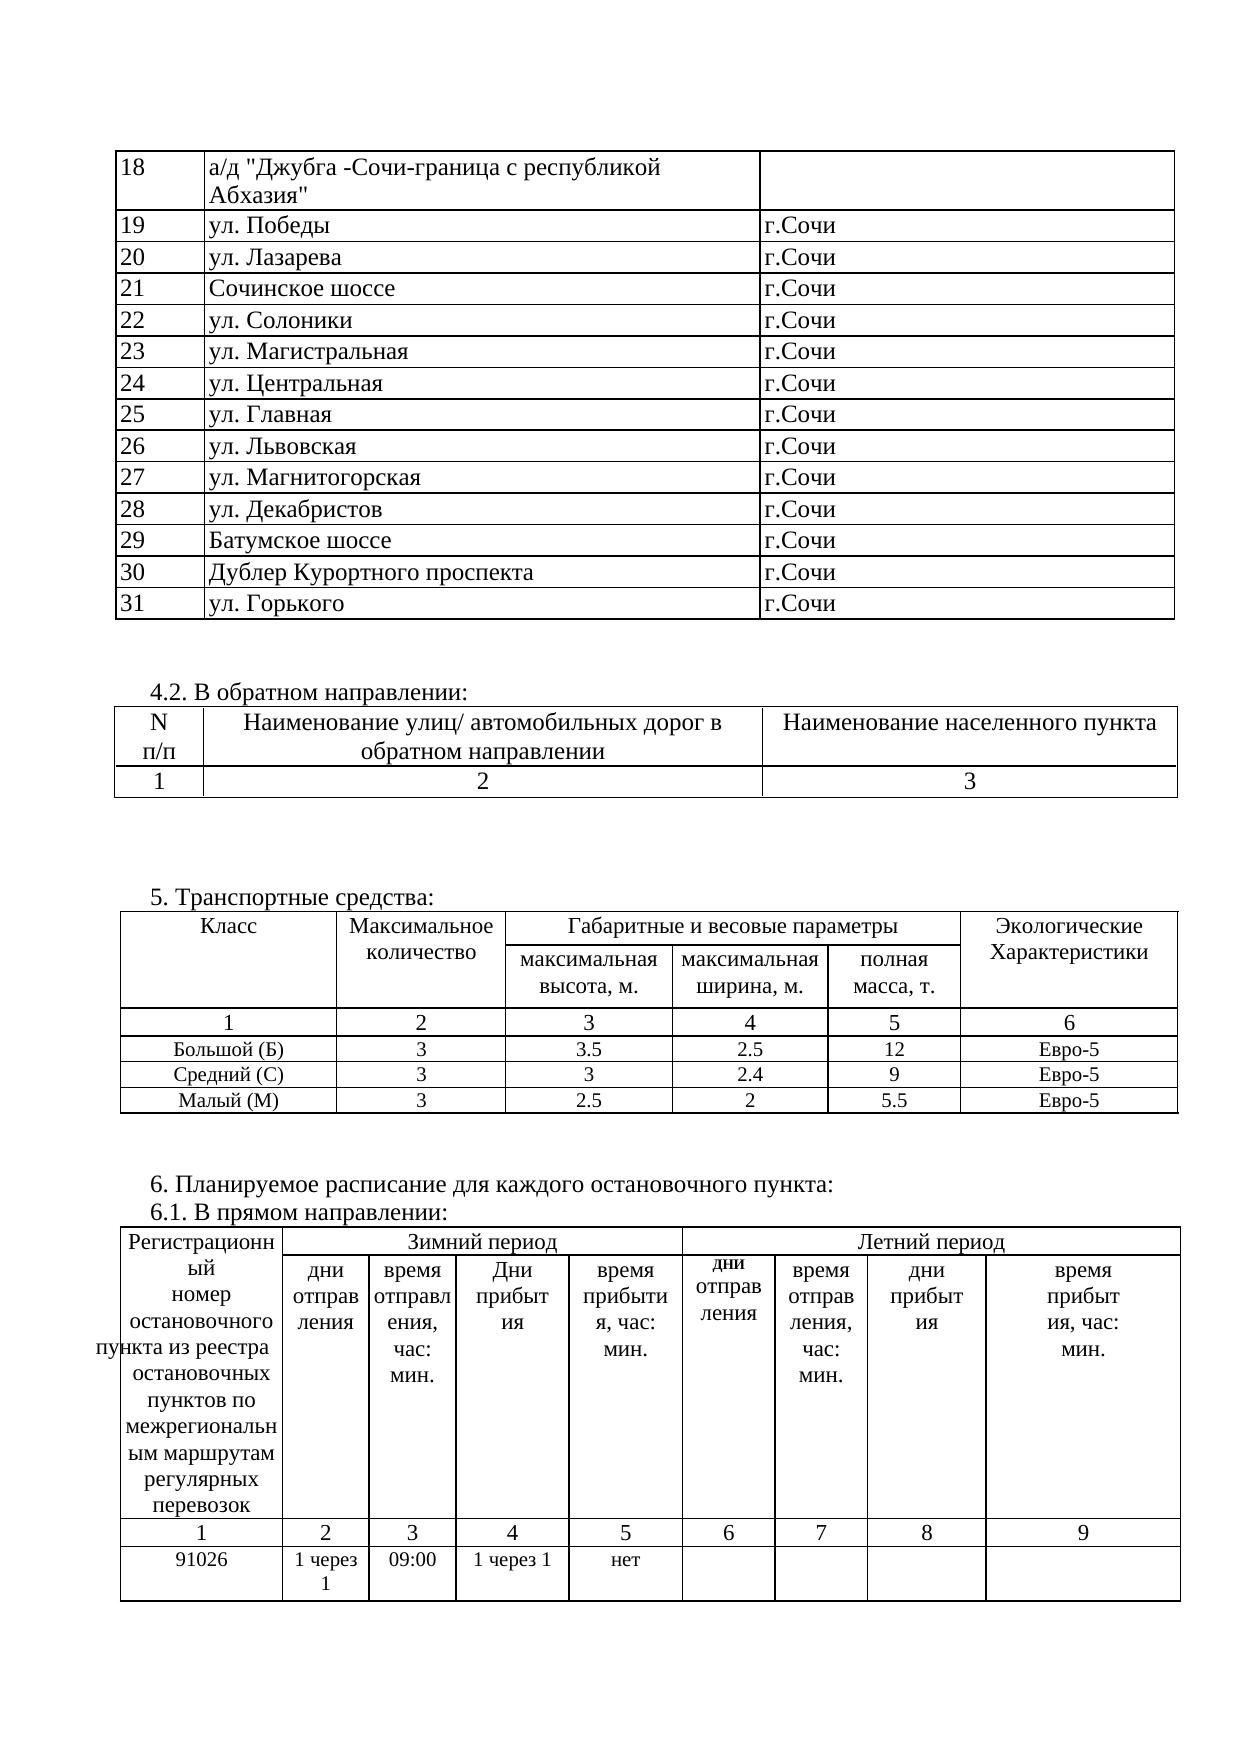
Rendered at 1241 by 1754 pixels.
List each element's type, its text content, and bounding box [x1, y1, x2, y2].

table_cell г.Сочи [761, 588, 1174, 618]
table_cell 4 [457, 1519, 568, 1546]
table_cell ул. Солоники [205, 305, 759, 335]
table_cell 1 [121, 1009, 336, 1035]
table_cell 6 [683, 1519, 774, 1546]
table_cell [868, 1547, 985, 1600]
text 6. Планируемое расписание для каждого остановочного пункта: [150, 1169, 1090, 1197]
table_cell г.Сочи [761, 242, 1174, 272]
table_cell 7 [776, 1519, 867, 1546]
table_cell 2 [283, 1519, 368, 1546]
table_cell г.Сочи [761, 368, 1174, 398]
table_cell Евро-5 [961, 1088, 1177, 1112]
table_cell 9 [987, 1519, 1180, 1546]
table_cell 27 [117, 462, 204, 492]
table_cell 1 через 1 [283, 1547, 368, 1600]
table_cell ул. Победы [205, 211, 759, 241]
table_cell время отправл ения, час: мин. [370, 1256, 455, 1518]
table_cell максимальная высота, м. [506, 946, 672, 1007]
table_cell полная масса, т. [829, 946, 960, 1007]
table_cell время прибыт ия, час: мин. [987, 1256, 1180, 1518]
table_cell 26 [117, 431, 204, 461]
table_cell Евро-5 [961, 1062, 1177, 1086]
table_cell время отправ ления, час: мин. [776, 1256, 867, 1518]
table_cell 1 [121, 1519, 282, 1546]
text 4.2. В обратном направлении: [150, 677, 1090, 706]
table_cell 3.5 [506, 1037, 672, 1061]
table_cell 25 [117, 400, 204, 429]
table_cell 18 [117, 152, 204, 209]
table_cell 28 [117, 494, 204, 524]
table_cell нет [570, 1547, 682, 1600]
table_cell г.Сочи [761, 557, 1174, 587]
table_cell дни прибыт ия [868, 1256, 985, 1518]
table_cell Дни прибыт ия [457, 1256, 568, 1518]
table_cell 3 [337, 1037, 505, 1061]
table_cell [776, 1547, 867, 1600]
table_cell [761, 152, 1174, 209]
table_cell 3 [370, 1519, 455, 1546]
table_cell ДНИ отправ ления [683, 1256, 774, 1518]
table_cell 3 [506, 1009, 672, 1035]
table_cell 5 [570, 1519, 682, 1546]
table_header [121, 1228, 282, 1518]
table_cell 19 [117, 211, 204, 241]
table_cell 3 [506, 1062, 672, 1086]
table_cell 21 [117, 274, 204, 303]
text 6.1. В прямом направлении: [150, 1197, 1090, 1226]
table_cell 2.4 [673, 1062, 827, 1086]
table_cell 2 [204, 767, 762, 796]
table_header Класс [121, 912, 336, 1007]
table_cell дни отправ ления [283, 1256, 368, 1518]
table_cell ул. Магистральная [205, 337, 759, 366]
table_cell г.Сочи [761, 400, 1174, 429]
table_cell г.Сочи [761, 305, 1174, 335]
table_cell Батумское шоссе [205, 525, 759, 555]
table_cell ул. Львовская [205, 431, 759, 461]
table_cell г.Сочи [761, 337, 1174, 366]
table_cell г.Сочи [761, 211, 1174, 241]
text 5. Транспортные средства: [150, 882, 1090, 911]
table_cell 12 [829, 1037, 960, 1061]
table_cell 2 [337, 1009, 505, 1035]
table_cell 2 [673, 1088, 827, 1112]
table_cell 31 [117, 588, 204, 618]
table_header Наименование населенного пункта [763, 707, 1177, 765]
table_cell [683, 1547, 774, 1600]
table_header Зимний период [283, 1228, 682, 1254]
table_cell время прибыти я, час: мин. [570, 1256, 682, 1518]
table_cell ул. Магнитогорская [205, 462, 759, 492]
table_cell 2.5 [506, 1088, 672, 1112]
table_cell 9 [829, 1062, 960, 1086]
table_cell Средний (С) [121, 1062, 336, 1086]
table_cell 23 [117, 337, 204, 366]
table_cell [987, 1547, 1180, 1600]
table_cell г.Сочи [761, 274, 1174, 303]
table_cell 2.5 [673, 1037, 827, 1061]
table_cell 30 [117, 557, 204, 587]
table_cell 91026 [121, 1547, 282, 1600]
table_header N п/п [115, 707, 203, 765]
table_header Максимальное количество [337, 912, 505, 1007]
table_cell Евро-5 [961, 1037, 1177, 1061]
table_cell 09:00 [370, 1547, 455, 1600]
table_cell 22 [117, 305, 204, 335]
table_cell 24 [117, 368, 204, 398]
table_cell 5 [829, 1009, 960, 1035]
table_cell 6 [961, 1009, 1177, 1035]
table_cell ул. Декабристов [205, 494, 759, 524]
table_cell 3 [337, 1062, 505, 1086]
table_cell ул. Горького [205, 588, 759, 618]
table_cell максимальная ширина, м. [673, 946, 827, 1007]
table_cell Малый (М) [121, 1088, 336, 1112]
table_cell 4 [673, 1009, 827, 1035]
table_cell г.Сочи [761, 462, 1174, 492]
table_cell Дублер Курортного проспекта [205, 557, 759, 587]
table_cell 8 [868, 1519, 985, 1546]
table_cell 29 [117, 525, 204, 555]
table_cell ул. Главная [205, 400, 759, 429]
table_cell 3 [337, 1088, 505, 1112]
table_cell ул. Лазарева [205, 242, 759, 272]
table_cell 3 [763, 765, 1177, 796]
table_cell 20 [117, 242, 204, 272]
table_header Экологические Характеристики [961, 912, 1177, 1007]
table_cell а/д "Джубга -Сочи-граница с республикой Абхазия" [205, 152, 759, 209]
table_cell г.Сочи [761, 525, 1174, 555]
table_header Габаритные и весовые параметры [506, 912, 960, 944]
table_cell г.Сочи [761, 431, 1174, 461]
table_cell 1 через 1 [457, 1547, 568, 1600]
table_cell 1 [115, 766, 203, 796]
table_cell г.Сочи [761, 494, 1174, 524]
table_cell Сочинское шоссе [205, 274, 759, 303]
table_cell 5.5 [829, 1088, 960, 1112]
table_header Наименование улиц/ автомобильных дорог в обратном направлении [204, 707, 762, 765]
table_cell Большой (Б) [121, 1037, 336, 1061]
table_cell ул. Центральная [205, 368, 759, 398]
table_header Летний период [683, 1228, 1180, 1254]
